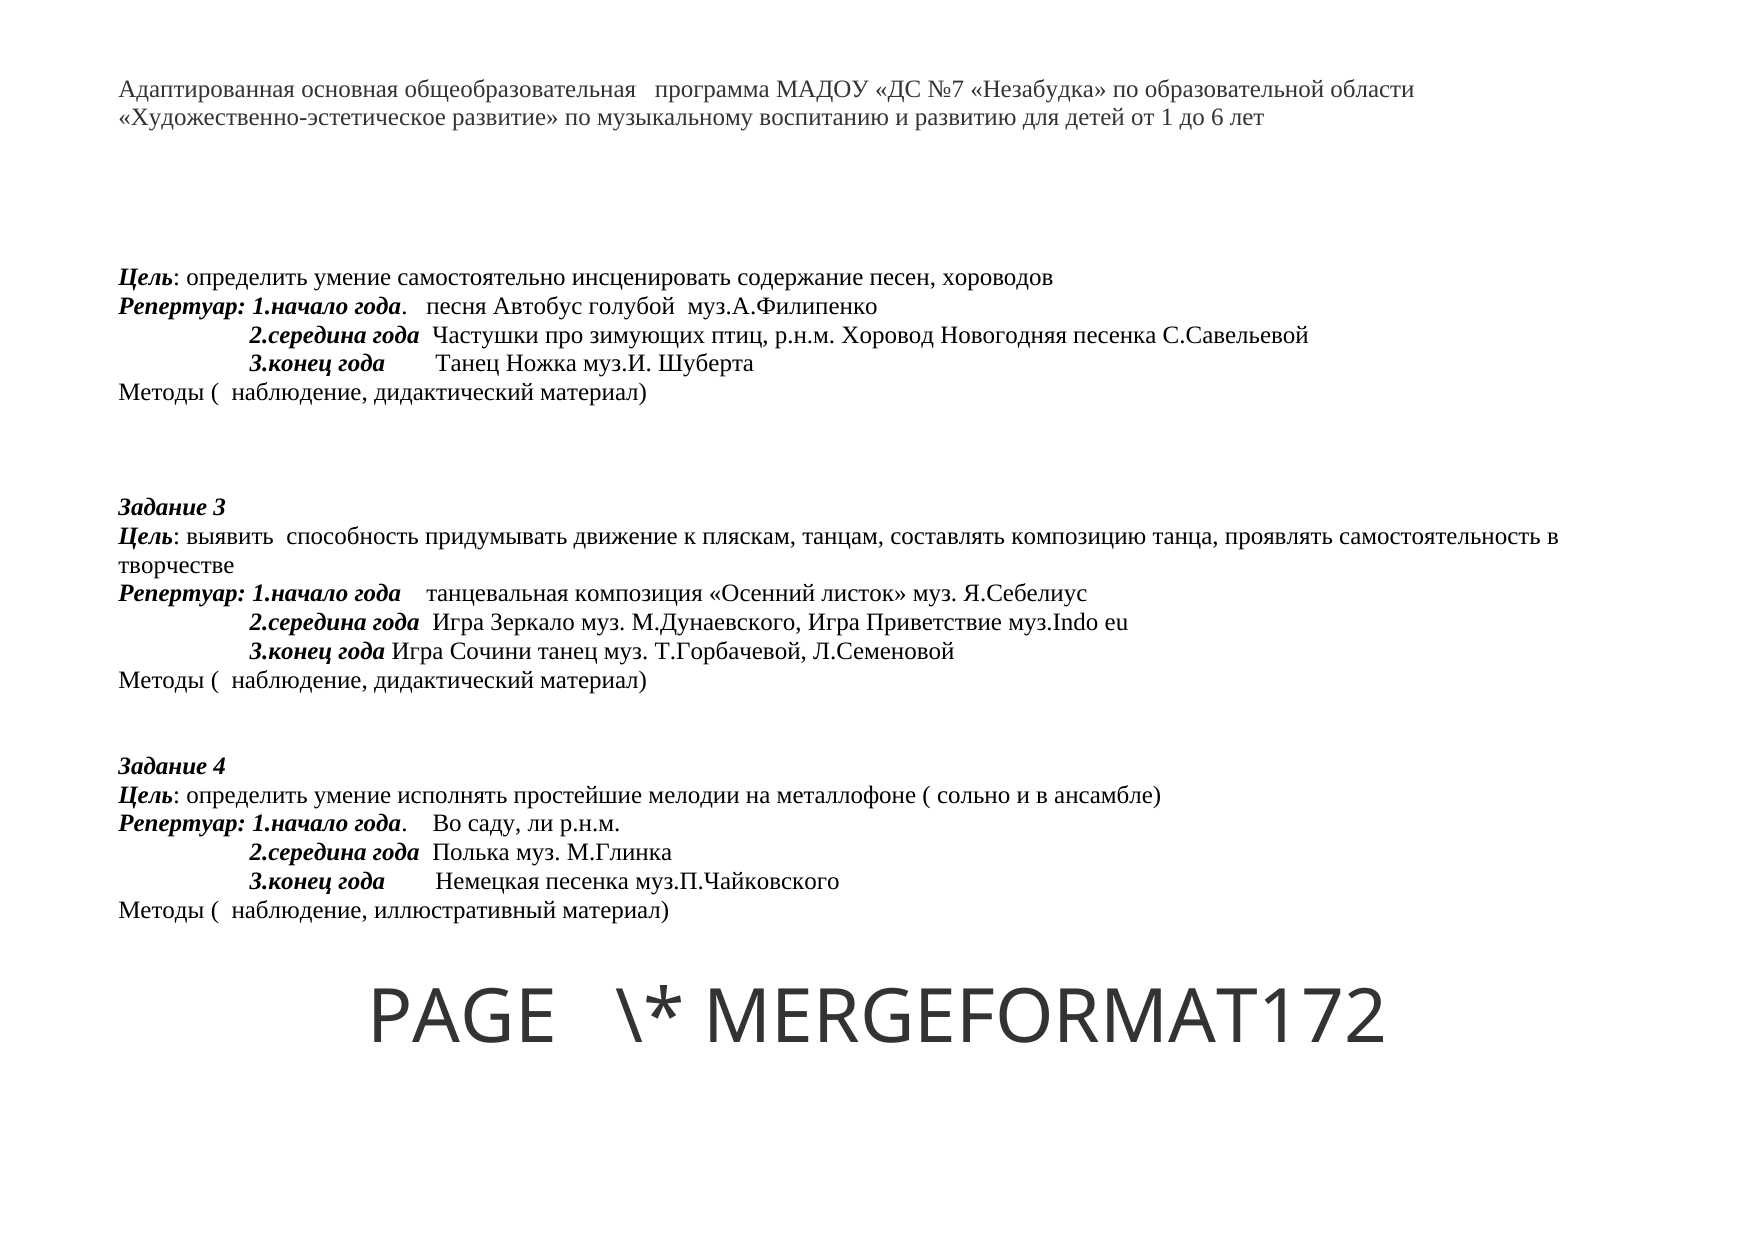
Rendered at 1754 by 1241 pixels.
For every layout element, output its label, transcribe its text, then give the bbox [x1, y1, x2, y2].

text 2.середина года Частушки про зимующих птиц, р.н.м. Хоровод Новогодняя песенка С.Савельевой [118, 320, 1636, 348]
text 2.середина года Игра Зеркало муз. М.Дунаевского, Игра Приветствие муз.Indo eu [118, 607, 1636, 636]
text 3.конец года Танец Ножка муз.И. Шуберта [118, 348, 1636, 377]
text Задание 4 [118, 751, 1636, 780]
text Цель: определить умение исполнять простейшие мелодии на металлофоне ( сольно и в ансамбле) [118, 780, 1636, 808]
text Репертуар: 1.начало года. песня Автобус голубой муз.А.Филипенко [118, 291, 1636, 320]
text Репертуар: 1.начало года танцевальная композиция «Осенний листок» муз. Я.Себелиус [118, 578, 1636, 607]
text Методы ( наблюдение, иллюстративный материал) [118, 895, 1636, 923]
text Методы ( наблюдение, дидактический материал) [118, 377, 1636, 406]
text 3.конец года Немецкая песенка муз.П.Чайковского [118, 866, 1636, 895]
text Методы ( наблюдение, дидактический материал) [118, 665, 1636, 693]
text Цель: определить умение самостоятельно инсценировать содержание песен, хороводов [118, 262, 1636, 291]
text 3.конец года Игра Сочини танец муз. Т.Горбачевой, Л.Семеновой [118, 636, 1636, 665]
text 2.середина года Полька муз. М.Глинка [118, 837, 1636, 866]
text Задание 3 [118, 492, 1636, 521]
text Репертуар: 1.начало года. Во саду, ли р.н.м. [118, 808, 1636, 837]
text Цель: выявить способность придумывать движение к пляскам, танцам, составлять композицию танца, проявлять самостоятельность в творчестве [118, 521, 1636, 578]
